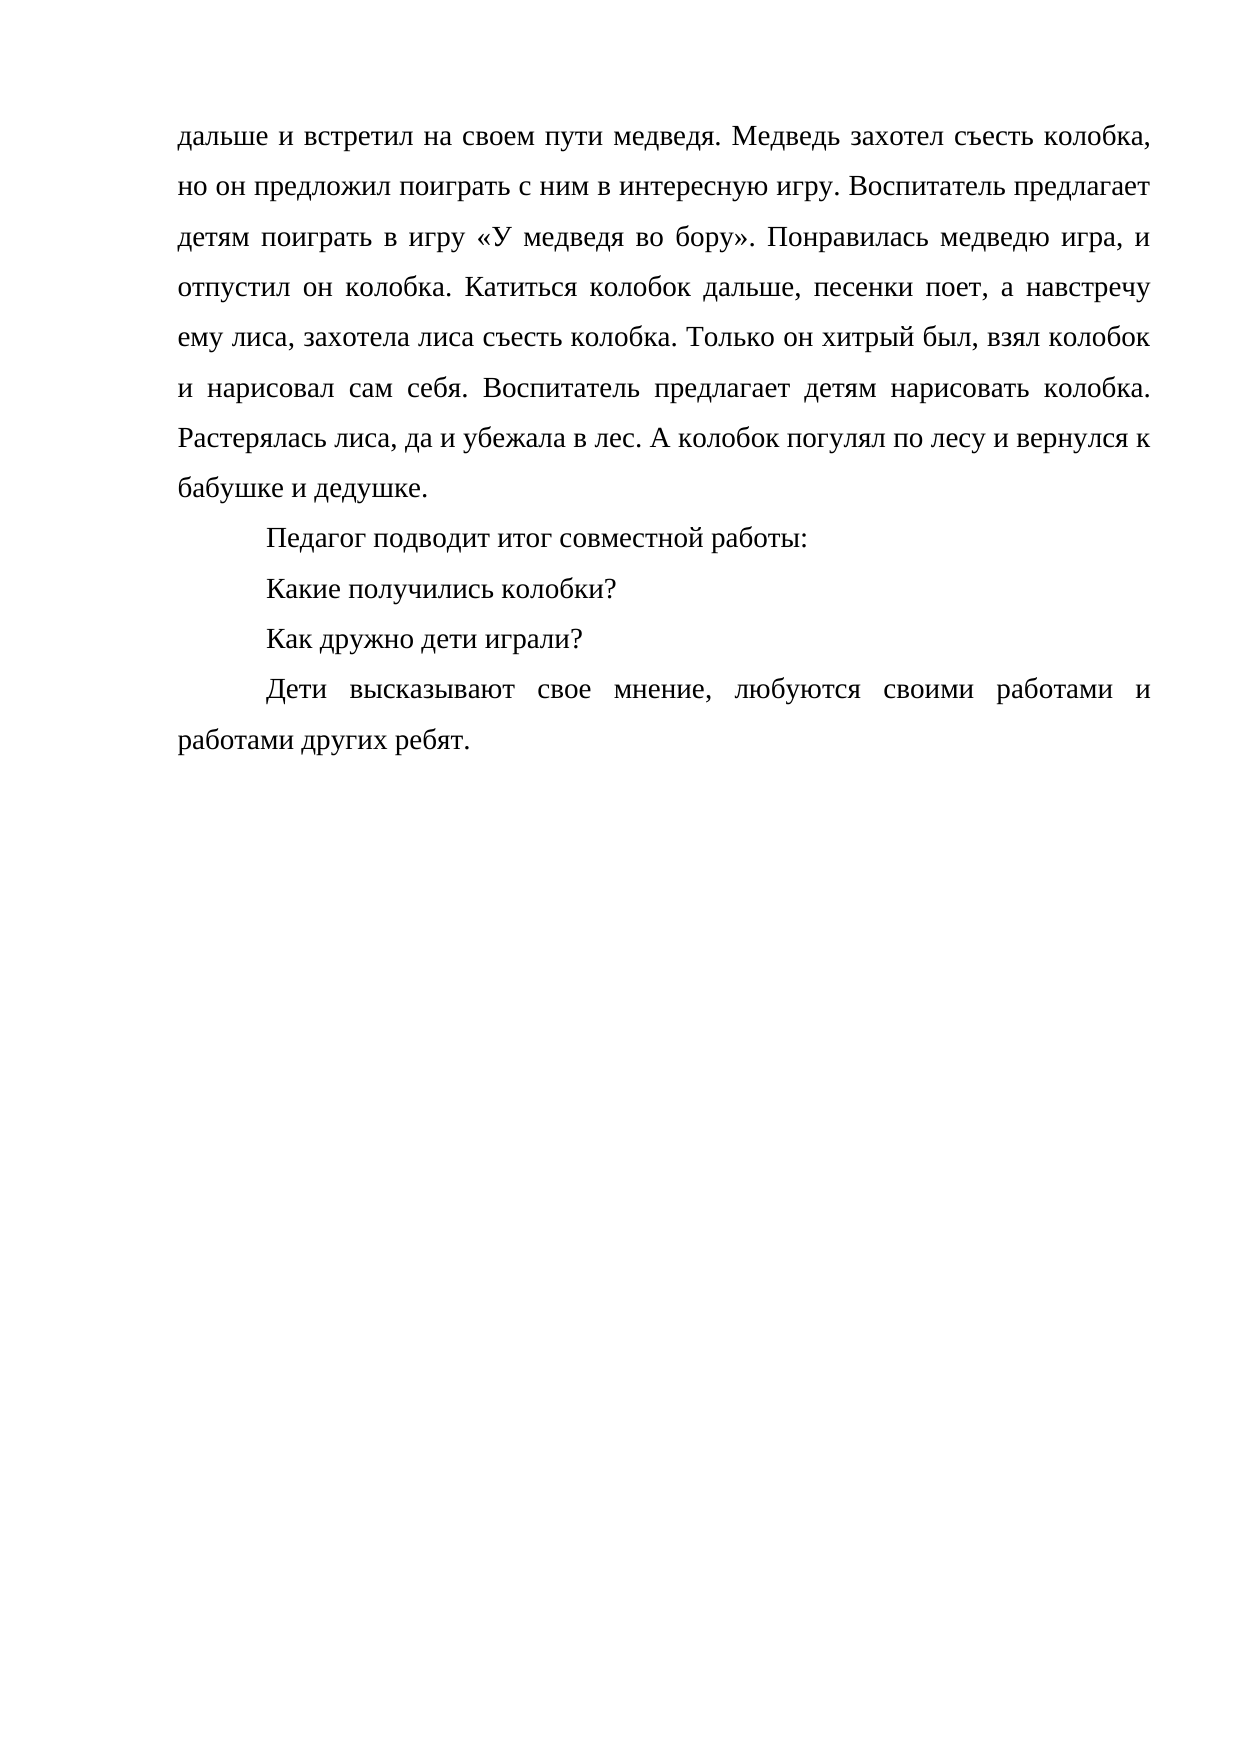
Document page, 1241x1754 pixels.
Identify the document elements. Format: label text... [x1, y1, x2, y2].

text Педагог подводит итог совместной работы: [177, 521, 1152, 554]
text Дети высказывают свое мнение, любуются своими работами и работами других ребят. [177, 672, 1152, 755]
text Как дружно дети играли? [177, 621, 1152, 655]
text Какие получились колобки? [177, 571, 1152, 604]
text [177, 118, 1152, 504]
